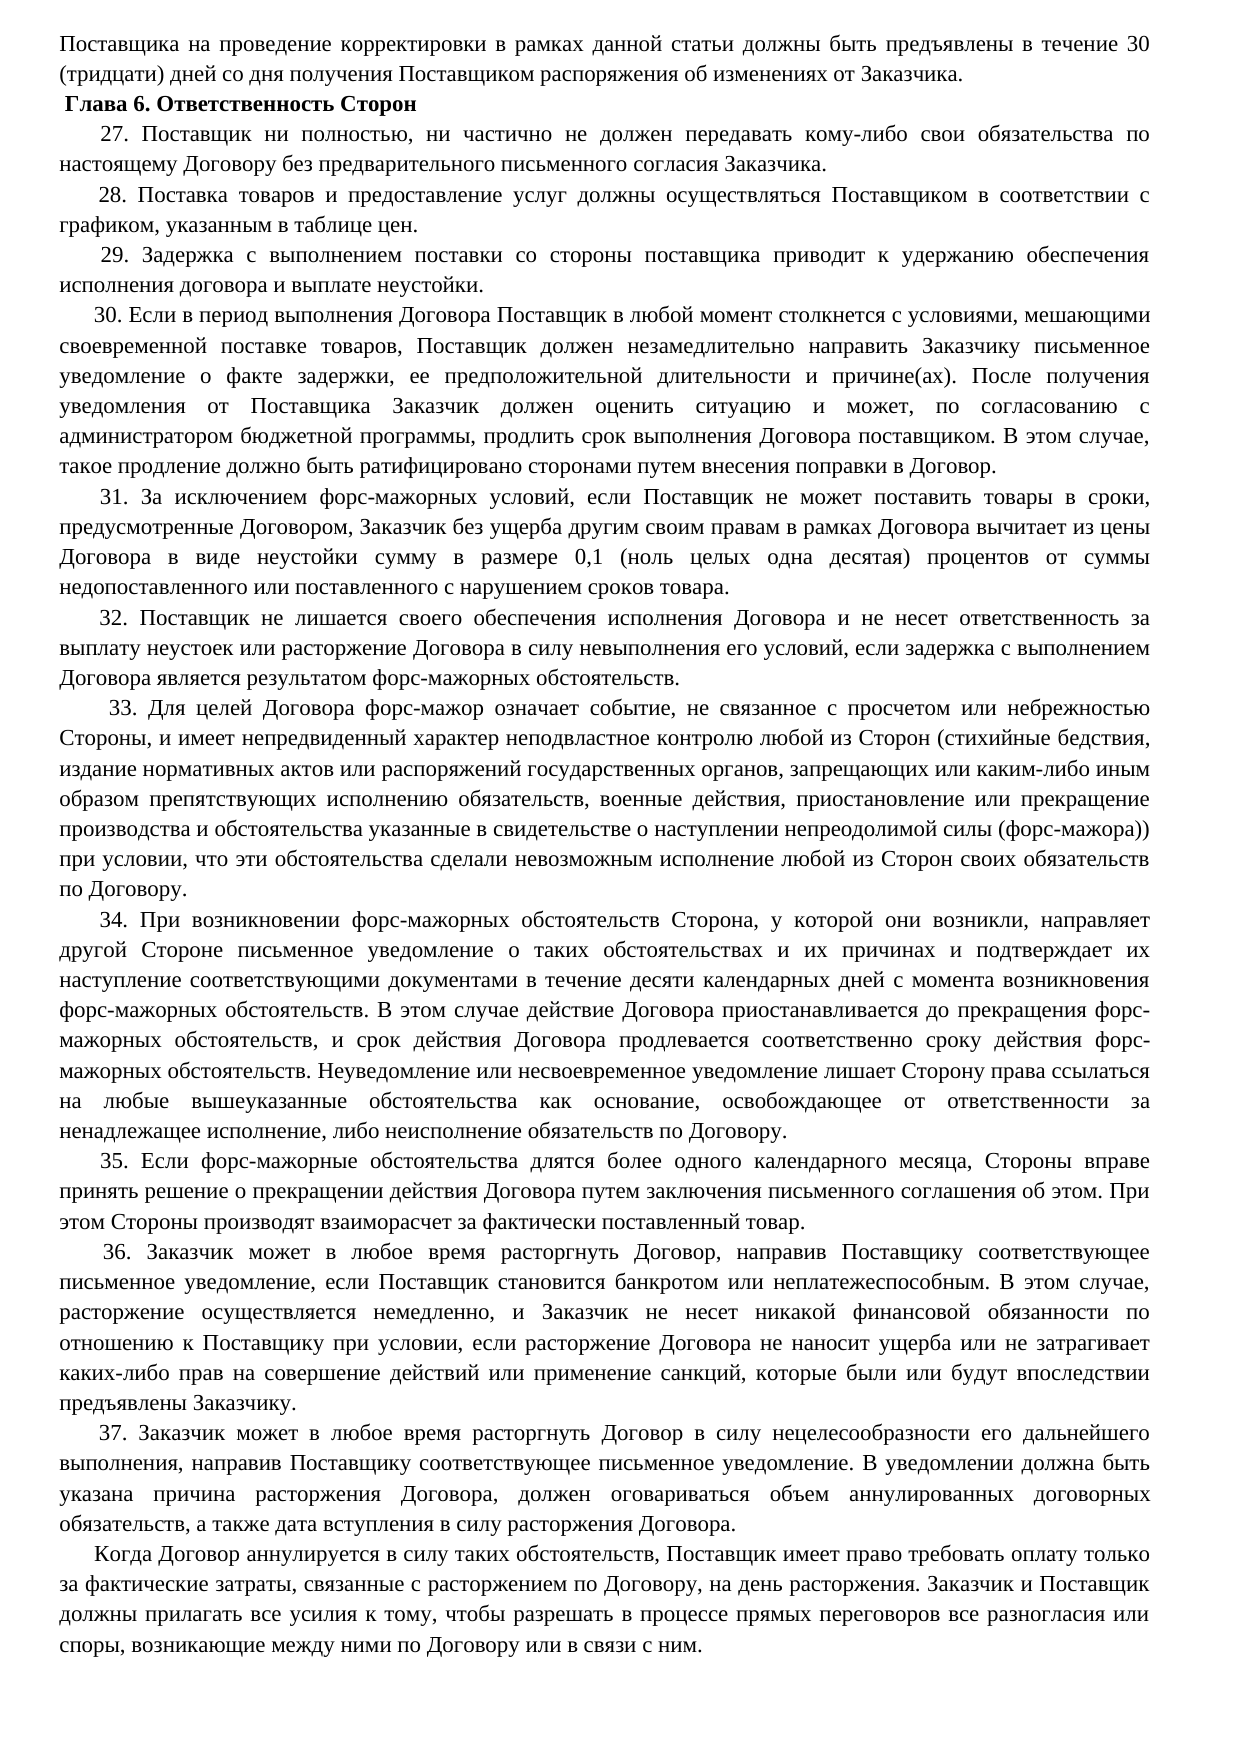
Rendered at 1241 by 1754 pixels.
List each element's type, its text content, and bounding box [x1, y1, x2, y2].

text 37. Заказчик может в любое время расторгнуть Договор в силу нецелесообразности его дальнейшего выполнения, направив Поставщику соответствующее письменное уведомление. В уведомлении должна быть указана причина расторжения Договора, должен оговариваться объем аннулированных договорных обязательств, а также дата вступления в силу расторжения Договора. [59, 1419, 1152, 1536]
text Глава 6. Ответственность Сторон [59, 90, 1152, 116]
text 32. Поставщик не лишается своего обеспечения исполнения Договора и не несет ответственность за выплату неустоек или расторжение Договора в силу невыполнения его условий, если задержка с выполнением Договора является результатом форс-мажорных обстоятельств. [59, 603, 1152, 690]
text 35. Если форс-мажорные обстоятельства длятся более одного календарного месяца, Стороны вправе принять решение о прекращении действия Договора путем заключения письменного соглашения об этом. При этом Стороны производят взаиморасчет за фактически поставленный товар. [59, 1147, 1152, 1234]
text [59, 29, 1152, 86]
text 30. Если в период выполнения Договора Поставщик в любой момент столкнется с условиями, мешающими своевременной поставке товаров, Поставщик должен незамедлительно направить Заказчику письменное уведомление о факте задержки, ее предположительной длительности и причине(ах). После получения уведомления от Поставщика Заказчик должен оценить ситуацию и может, по согласованию с администратором бюджетной программы, продлить срок выполнения Договора поставщиком. В этом случае, такое продление должно быть ратифицировано сторонами путем внесения поправки в Договор. [59, 301, 1152, 479]
text 28. Поставка товаров и предоставление услуг должны осуществляться Поставщиком в соответствии с графиком, указанным в таблице цен. [59, 181, 1152, 237]
text Когда Договор аннулируется в силу таких обстоятельств, Поставщик имеет право требовать оплату только за фактические затраты, связанные с расторжением по Договору, на день расторжения. Заказчик и Поставщик должны прилагать все усилия к тому, чтобы разрешать в процессе прямых переговоров все разногласия или споры, возникающие между ними по Договору или в связи с ним. [59, 1540, 1152, 1657]
text 33. Для целей Договора форс-мажор означает событие, не связанное с просчетом или небрежностью Стороны, и имеет непредвиденный характер неподвластное контролю любой из Сторон (стихийные бедствия, издание нормативных актов или распоряжений государственных органов, запрещающих или каким-либо иным образом препятствующих исполнению обязательств, военные действия, приостановление или прекращение производства и обстоятельства указанные в свидетельстве о наступлении непреодолимой силы (форс-мажора)) при условии, что эти обстоятельства сделали невозможным исполнение любой из Сторон своих обязательств по Договору. [59, 694, 1152, 902]
text 36. Заказчик может в любое время расторгнуть Договор, направив Поставщику соответствующее письменное уведомление, если Поставщик становится банкротом или неплатежеспособным. В этом случае, расторжение осуществляется немедленно, и Заказчик не несет никакой финансовой обязанности по отношению к Поставщику при условии, если расторжение Договора не наносит ущерба или не затрагивает каких-либо прав на совершение действий или применение санкций, которые были или будут впоследствии предъявлены Заказчику. [59, 1238, 1152, 1415]
text 27. Поставщик ни полностью, ни частично не должен передавать кому-либо свои обязательства по настоящему Договору без предварительного письменного согласия Заказчика. [59, 120, 1152, 177]
text 29. Задержка с выполнением поставки со стороны поставщика приводит к удержанию обеспечения исполнения договора и выплате неустойки. [59, 241, 1152, 298]
text 34. При возникновении форс-мажорных обстоятельств Сторона, у которой они возникли, направляет другой Стороне письменное уведомление о таких обстоятельствах и их причинах и подтверждает их наступление соответствующими документами в течение десяти календарных дней с момента возникновения форс-мажорных обстоятельств. В этом случае действие Договора приостанавливается до прекращения форс-мажорных обстоятельств, и срок действия Договора продлевается соответственно сроку действия форс-мажорных обстоятельств. Неуведомление или несвоевременное уведомление лишает Сторону права ссылаться на любые вышеуказанные обстоятельства как основание, освобождающее от ответственности за ненадлежащее исполнение, либо неисполнение обязательств по Договору. [59, 906, 1152, 1143]
text 31. За исключением форс-мажорных условий, если Поставщик не может поставить товары в сроки, предусмотренные Договором, Заказчик без ущерба другим своим правам в рамках Договора вычитает из цены Договора в виде неустойки сумму в размере 0,1 (ноль целых одна десятая) процентов от суммы недопоставленного или поставленного с нарушением сроков товара. [59, 483, 1152, 600]
